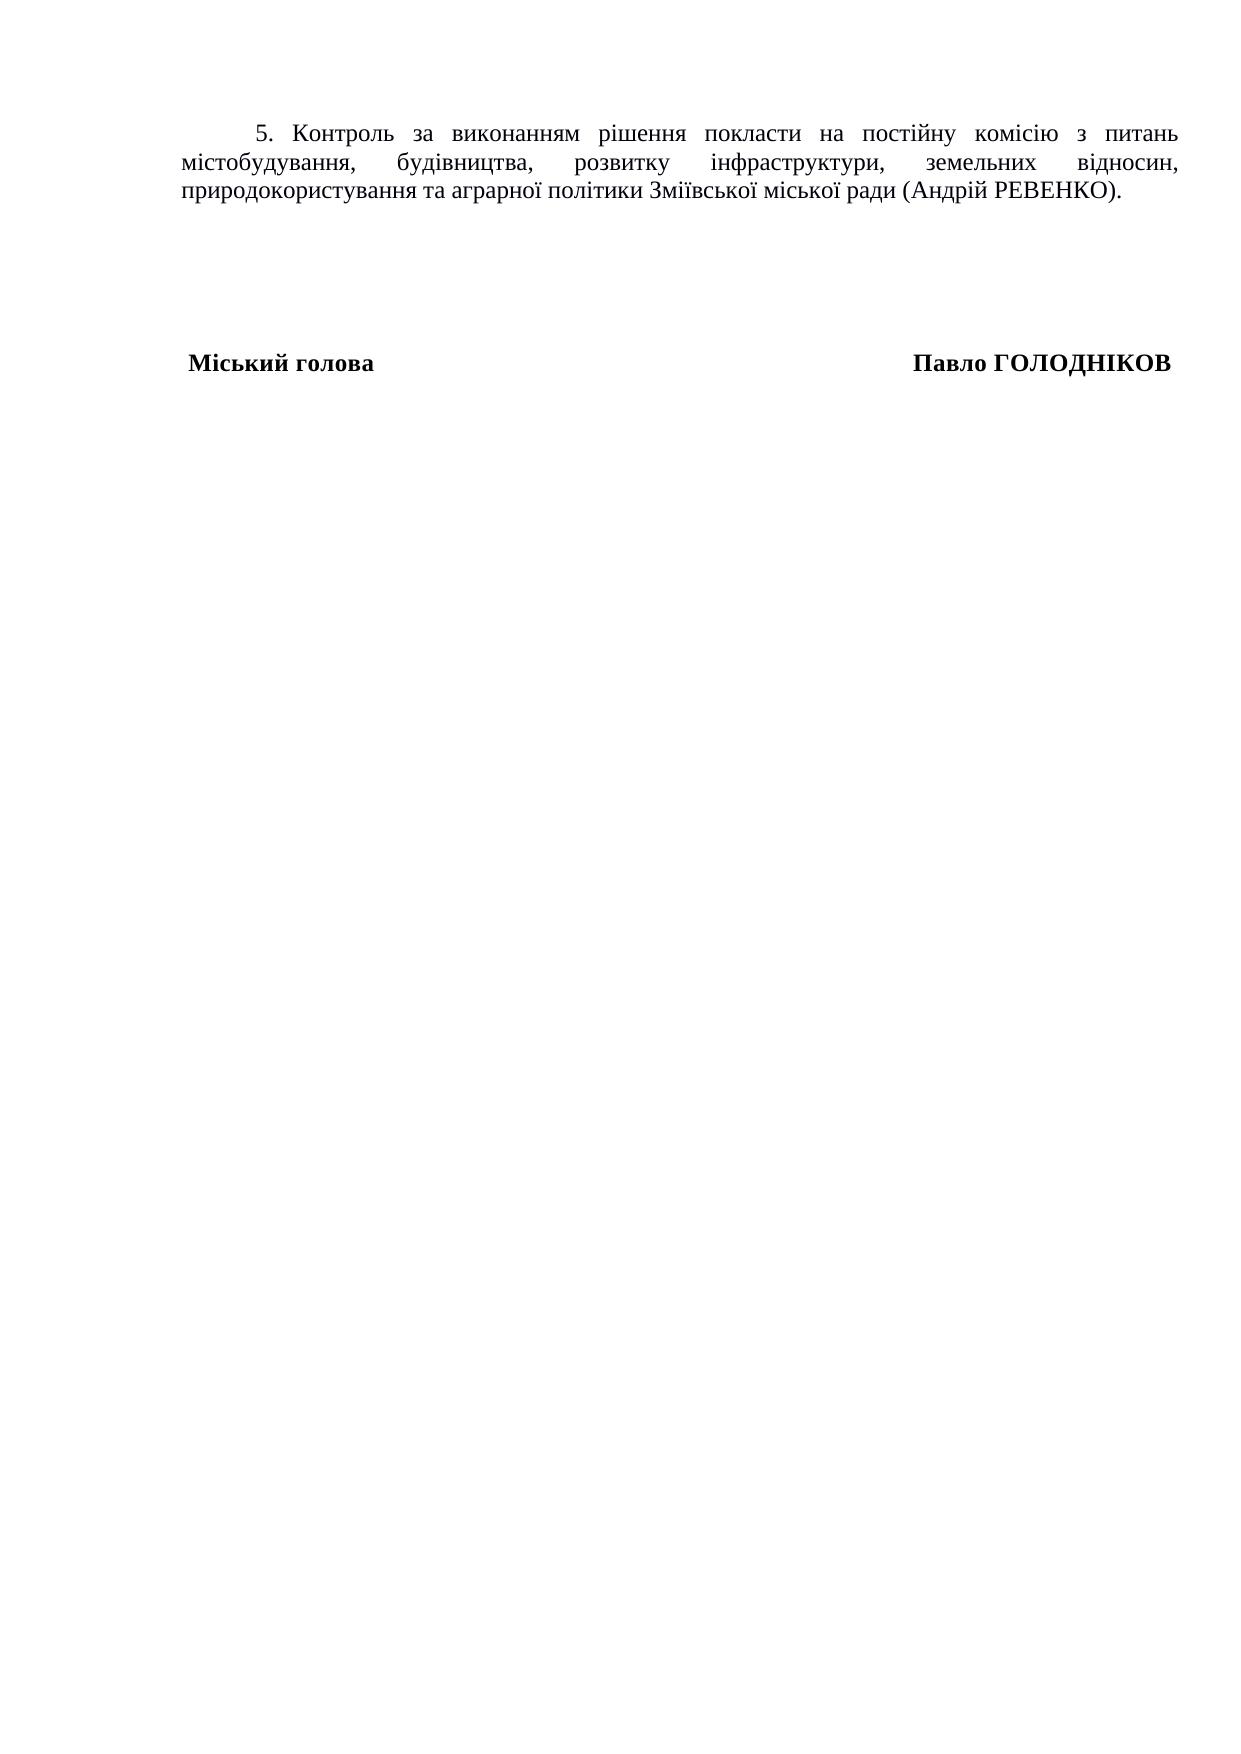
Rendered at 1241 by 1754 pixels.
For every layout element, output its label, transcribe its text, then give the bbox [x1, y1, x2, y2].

text 5. Контроль за виконанням рішення покласти на постійну комісію з питань містобудування, будівництва, розвитку інфраструктури, земельних відносин, природокористування та аграрної політики Зміївської міської ради (Андрій РЕВЕНКО). [181, 118, 1180, 204]
text Міський голова Павло ГОЛОДНІКОВ [181, 348, 1180, 377]
